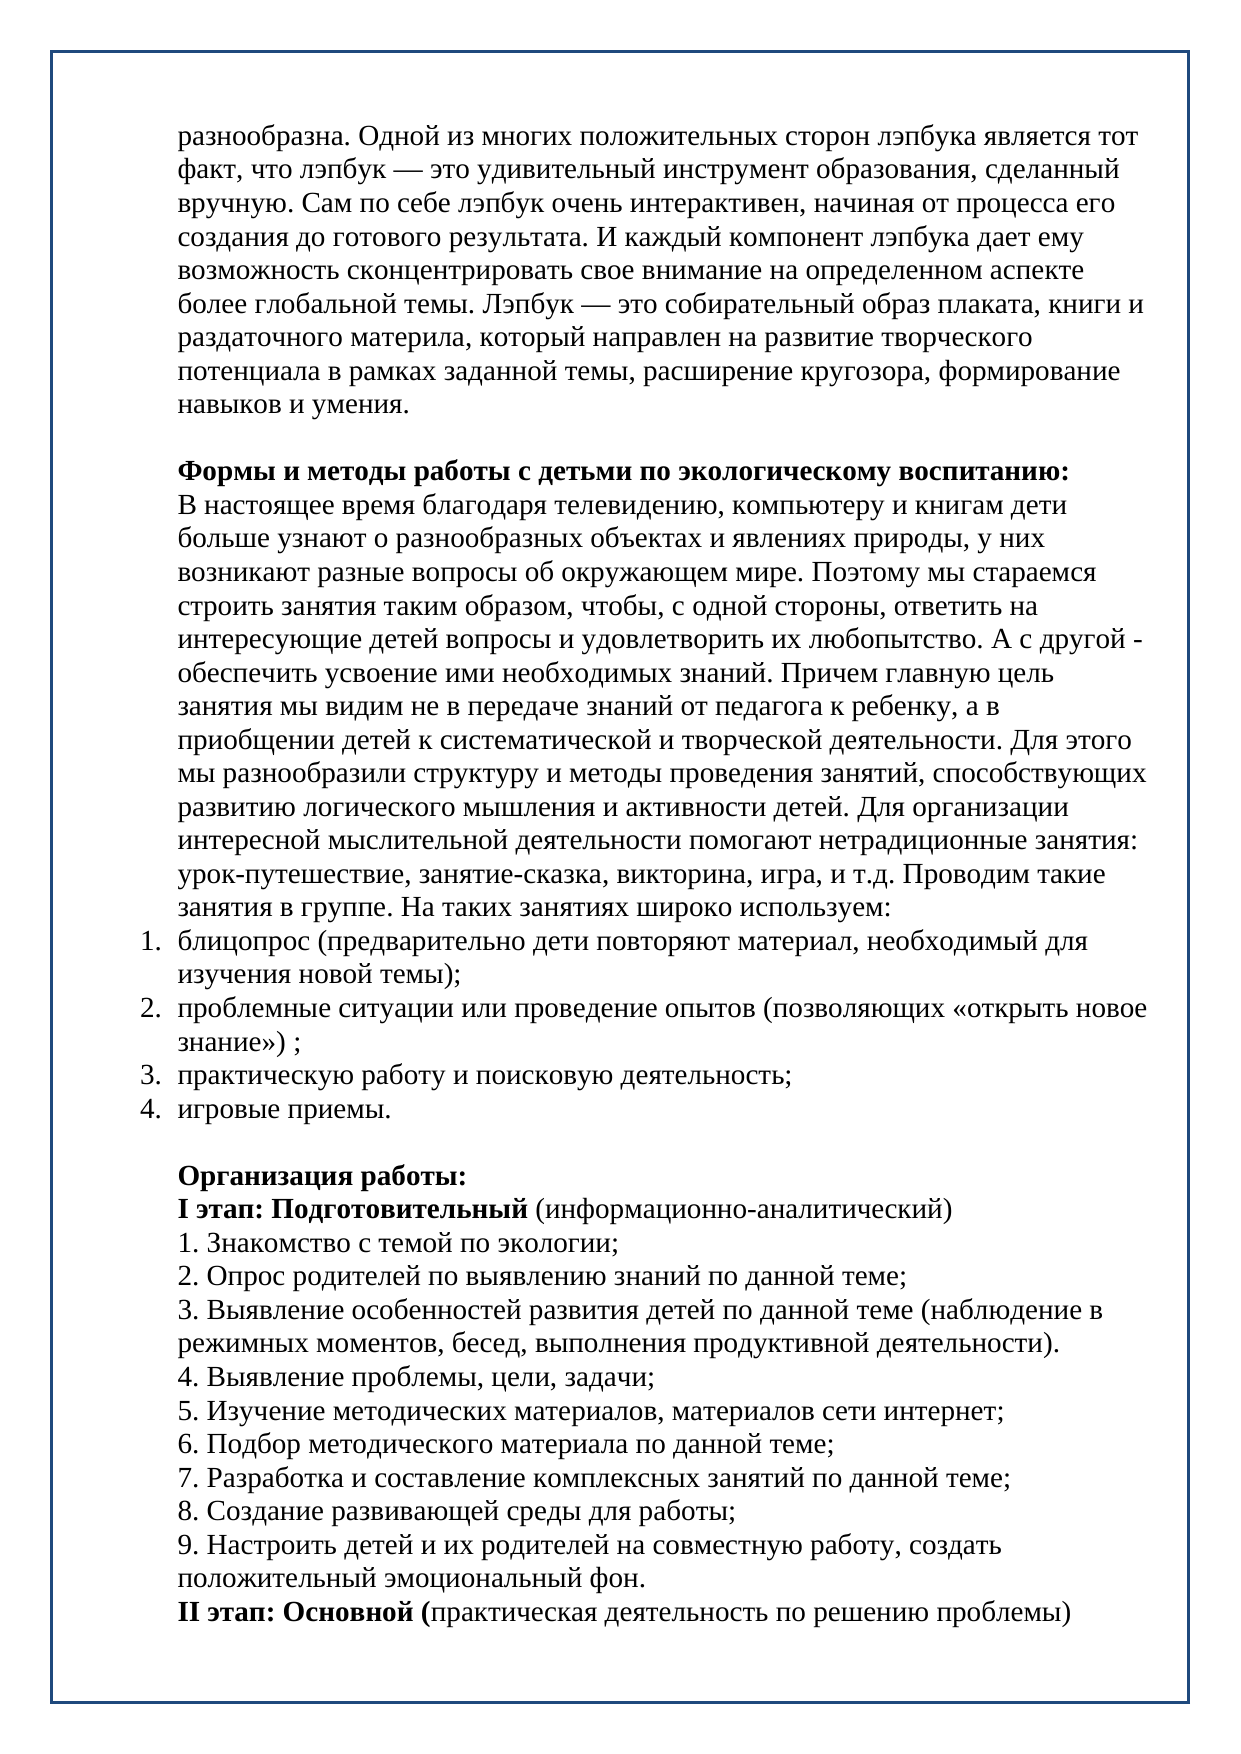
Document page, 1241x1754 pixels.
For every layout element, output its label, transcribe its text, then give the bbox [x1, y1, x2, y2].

text положительный эмоциональный фон. [177, 1560, 1152, 1594]
text I этап: Подготовительный (информационно-аналитический) [177, 1191, 1152, 1225]
list практическую работу и поисковую деятельность; [140, 1057, 1152, 1091]
text 4. Выявление проблемы, цели, задачи; [177, 1359, 1152, 1393]
text Организация работы: [177, 1158, 1152, 1191]
text 6. Подбор методического материала по данной теме; [177, 1426, 1152, 1460]
list игровые приемы. [140, 1091, 1152, 1124]
text 9. Настроить детей и их родителей на совместную работу, создать [177, 1527, 1152, 1560]
list блицопрос (предварительно дети повторяют материал, необходимый для изучения новой темы); [140, 923, 1152, 990]
text 1. Знакомство с темой по экологии; [177, 1225, 1152, 1258]
text Формы и методы работы с детьми по экологическому воспитанию: [177, 453, 1152, 487]
text В настоящее время благодаря телевидению, компьютеру и книгам дети больше узнают о разнообразных объектах и явлениях природы, у них возникают разные вопросы об окружающем мире. Поэтому мы стараемся строить занятия таким образом, чтобы, с одной стороны, ответить на интересующие детей вопросы и удовлетворить их любопытство. А с другой - обеспечить усвоение ими необходимых знаний. Причем главную цель занятия мы видим не в передаче знаний от педагога к ребенку, а в приобщении детей к систематической и творческой деятельности. Для этого мы разнообразили структуру и методы проведения занятий, способствующих развитию логического мышления и активности детей. Для организации интересной мыслительной деятельности помогают нетрадиционные занятия: урок-путешествие, занятие-сказка, викторина, игра, и т.д. Проводим такие занятия в группе. На таких занятиях широко используем: [177, 487, 1152, 923]
list проблемные ситуации или проведение опытов (позволяющих «открыть новое знание») ; [140, 990, 1152, 1057]
text режимных моментов, бесед, выполнения продуктивной деятельности). [177, 1326, 1152, 1359]
text 3. Выявление особенностей развития детей по данной теме (наблюдение в [177, 1292, 1152, 1326]
text 7. Разработка и составление комплексных занятий по данной теме; [177, 1460, 1152, 1493]
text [177, 118, 1152, 420]
text 5. Изучение методических материалов, материалов сети интернет; [177, 1393, 1152, 1426]
text 8. Создание развивающей среды для работы; [177, 1493, 1152, 1527]
text II этап: Основной (практическая деятельность по решению проблемы) [177, 1594, 1152, 1627]
text 2. Опрос родителей по выявлению знаний по данной теме; [177, 1258, 1152, 1292]
